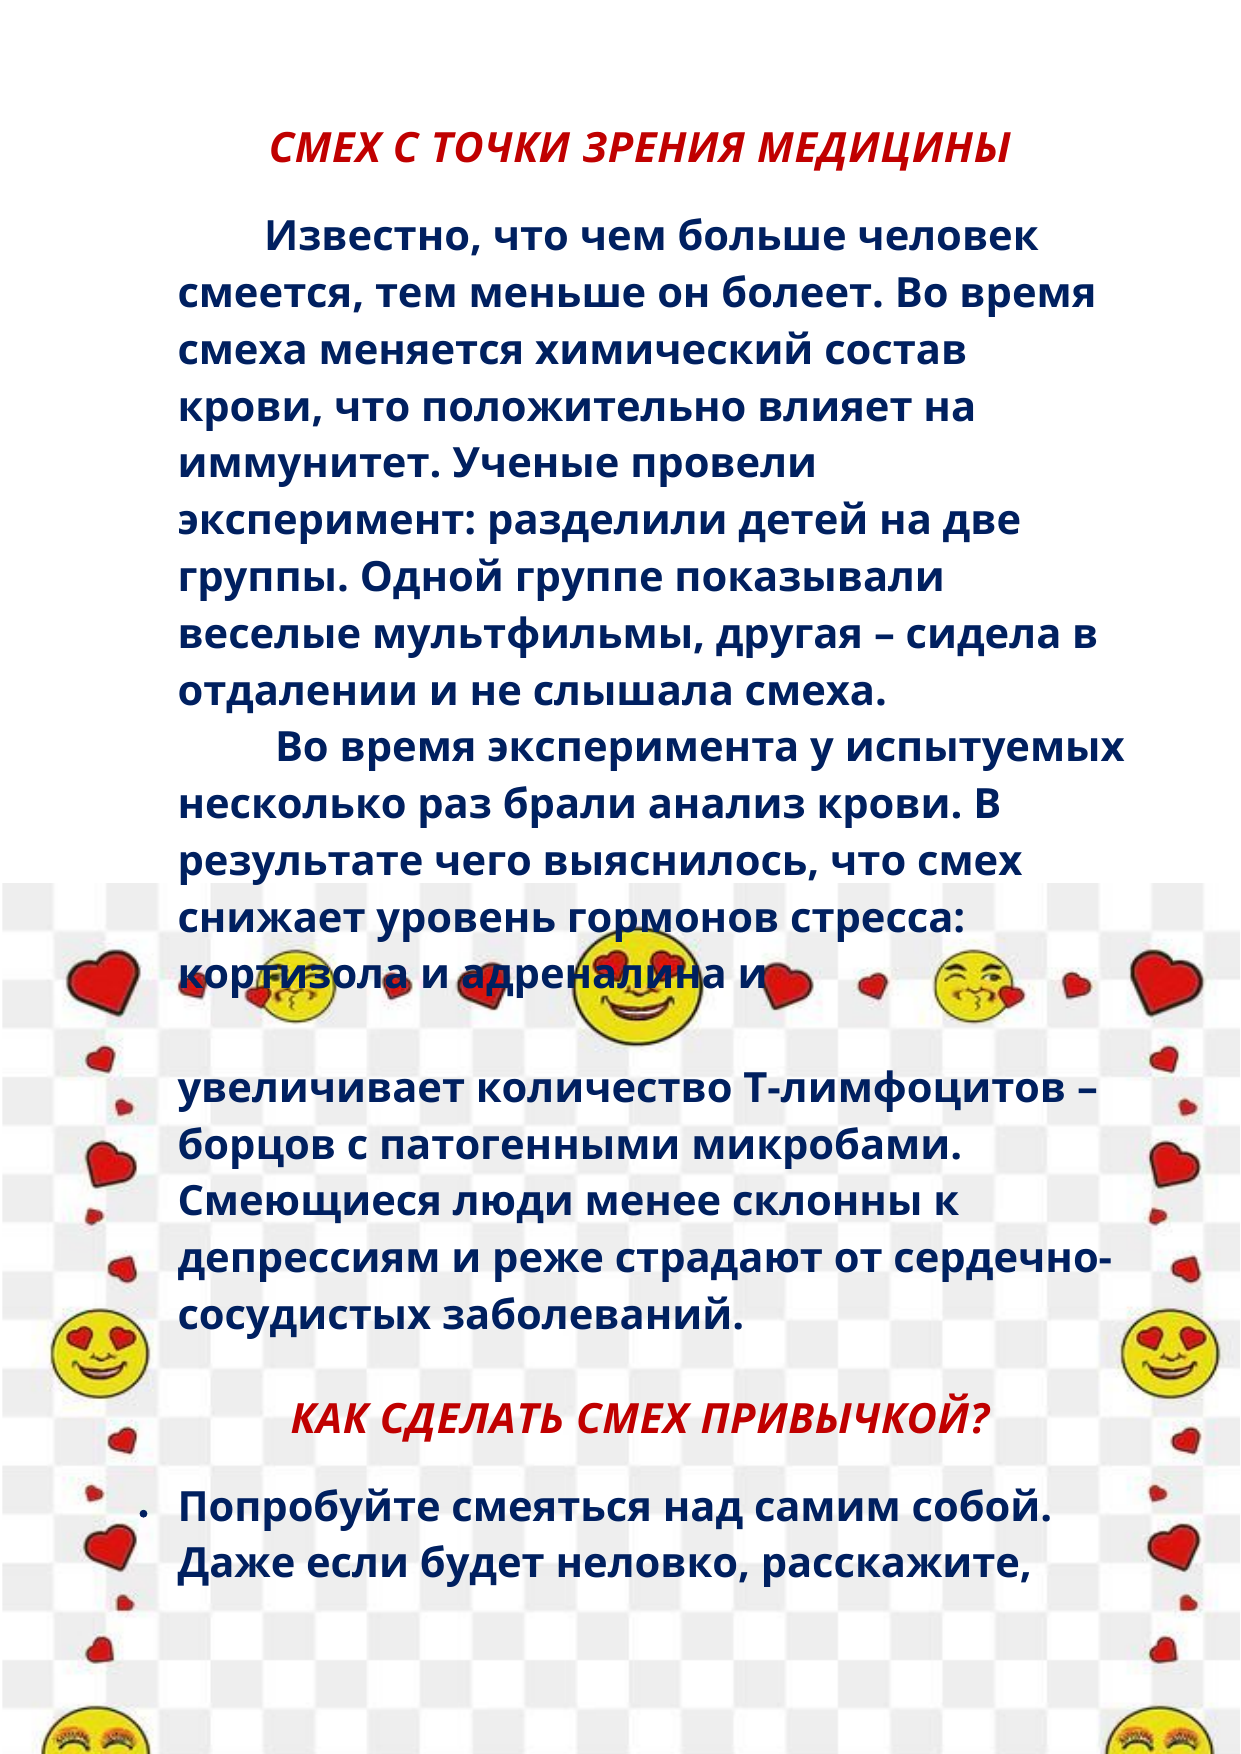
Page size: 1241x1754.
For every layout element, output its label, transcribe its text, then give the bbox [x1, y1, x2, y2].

text СМЕХ С ТОЧКИ ЗРЕНИЯ МЕДИЦИНЫ [177, 118, 1108, 175]
text КАК СДЕЛАТЬ СМЕХ ПРИВЫЧКОЙ? [177, 1388, 1108, 1445]
text Во время эксперимента у испытуемых несколько раз брали анализ крови. В результате чего выяснилось, что смех снижает уровень гормонов стресса: кортизола и адреналина и [177, 717, 1167, 1001]
text увеличивает количество Т-лимфоцитов – борцов с патогенными микробами. Смеющиеся люди менее склонны к депрессиям и реже страдают от сердечно-сосудистых заболеваний. [177, 1058, 1167, 1342]
text Известно, что чем больше человек смеется, тем меньше он болеет. Во время смеха меняется химический состав крови, что положительно влияет на иммунитет. Ученые провели эксперимент: разделили детей на две группы. Одной группе показывали веселые мультфильмы, другая – сидела в отдалении и не слышала смеха. [177, 206, 1122, 717]
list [140, 1476, 1167, 1590]
picture [2, 883, 1241, 1754]
